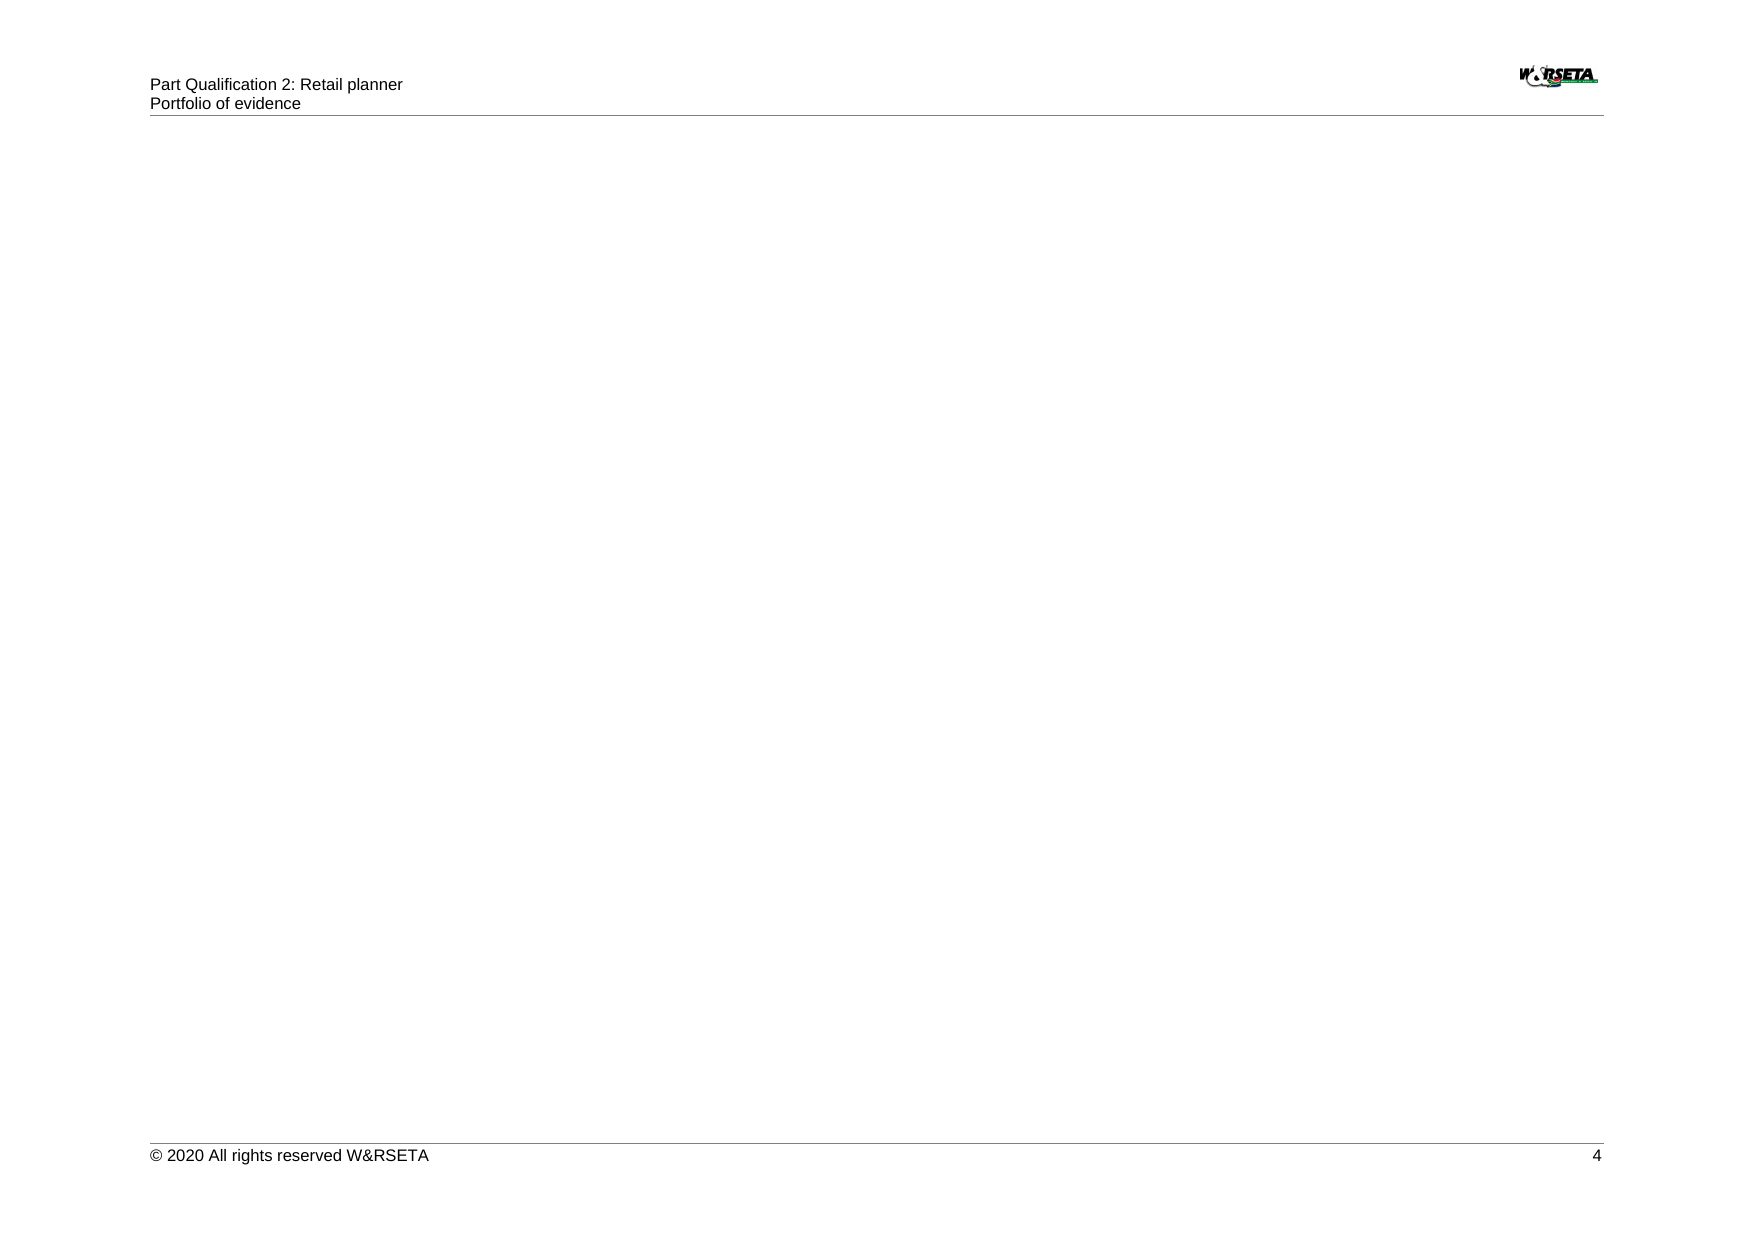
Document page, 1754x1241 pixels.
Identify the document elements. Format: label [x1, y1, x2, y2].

picture [1519, 65, 1598, 88]
